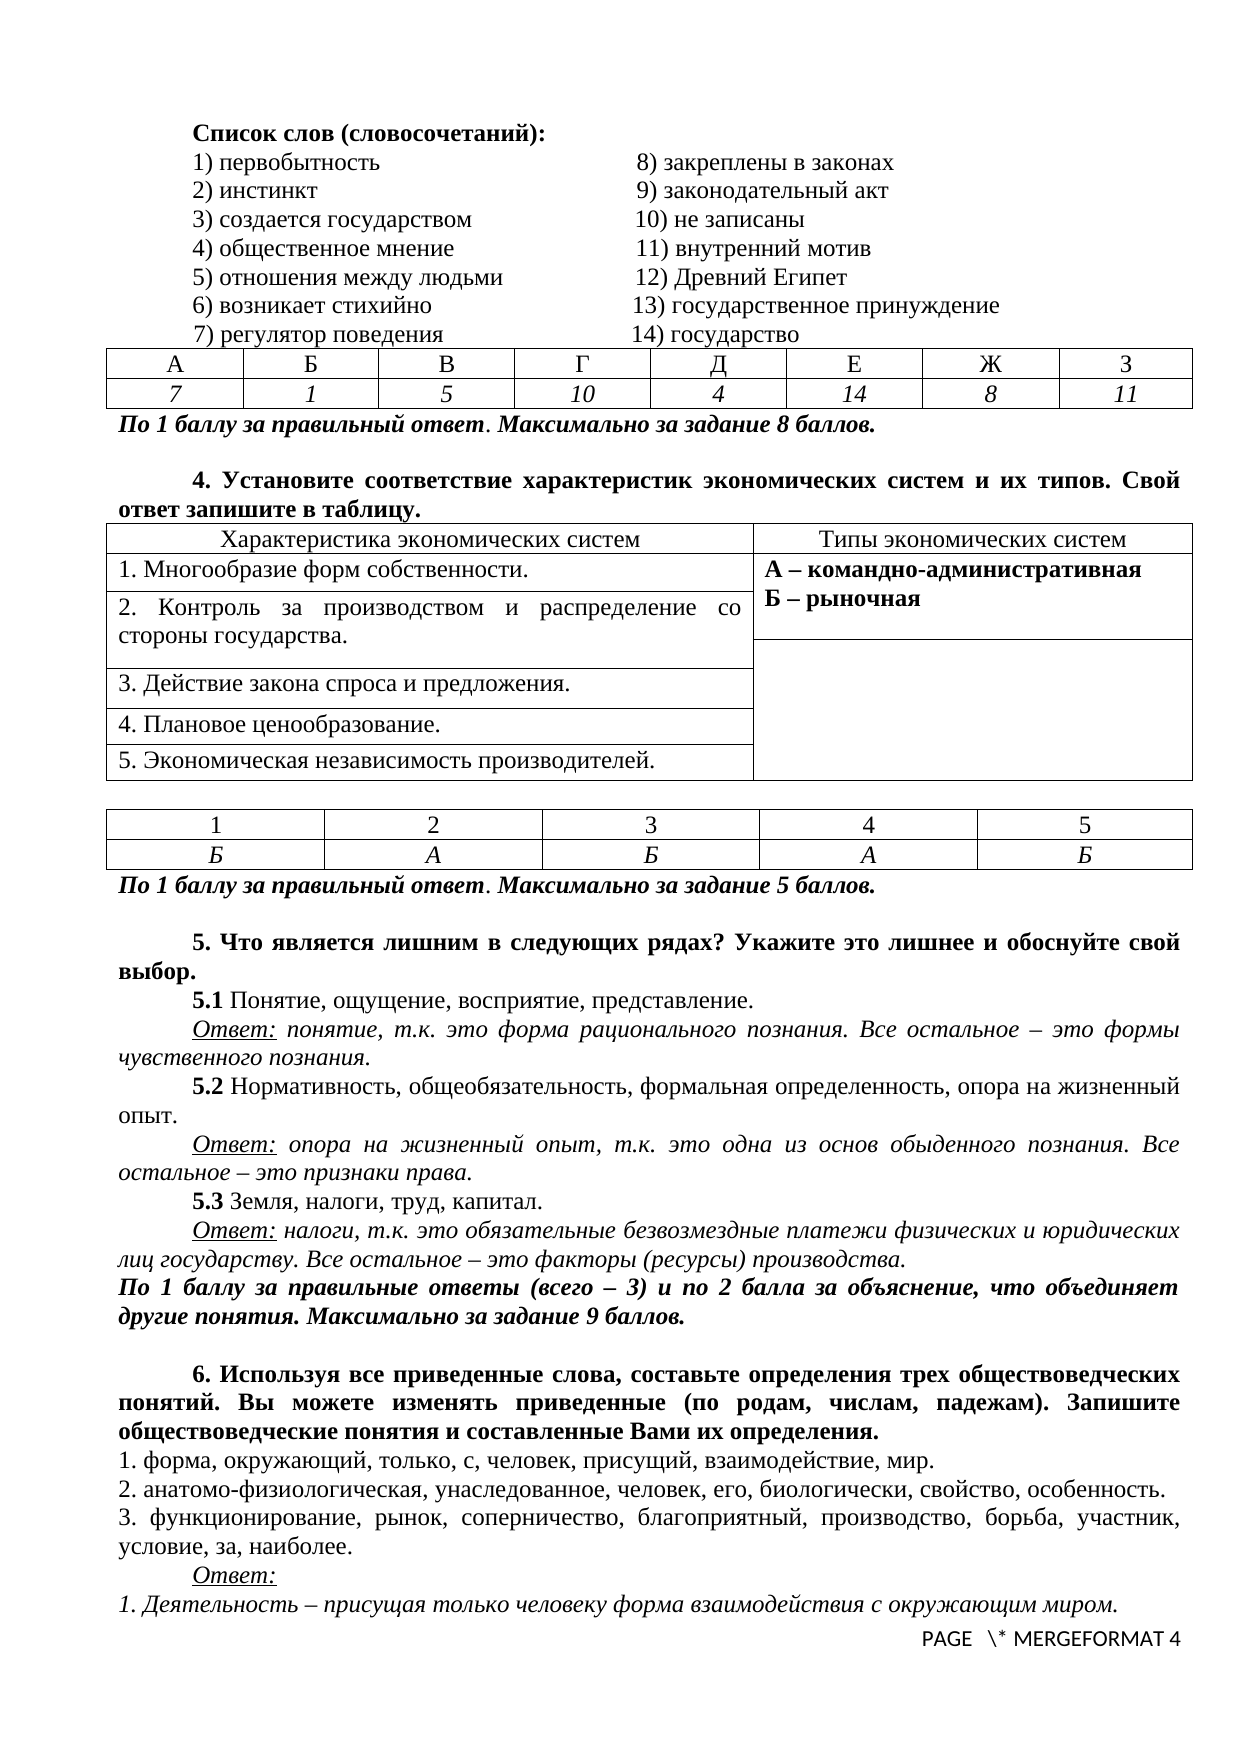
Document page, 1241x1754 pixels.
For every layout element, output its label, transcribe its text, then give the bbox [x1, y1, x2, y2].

table_cell 5 [379, 379, 514, 408]
text 2. анатомо-физиологическая, унаследованное, человек, его, биологически, свойство, особенность. [118, 1474, 1181, 1502]
table_cell 1. Многообразие форм собственности. [107, 554, 753, 591]
table_header А [107, 349, 243, 378]
text По 1 баллу за правильный ответ. Максимально за задание 8 баллов. [118, 409, 1181, 437]
table_cell 11 [1060, 379, 1192, 408]
table_header Г [515, 349, 650, 378]
table_header З [1060, 349, 1192, 378]
table_cell 10 [515, 379, 650, 408]
table_cell Б [978, 840, 1192, 869]
text 5.2 Нормативность, общеобязательность, формальная определенность, опора на жизненный опыт. [118, 1071, 1181, 1129]
text Ответ: [118, 1560, 1181, 1589]
table_cell 5. Экономическая независимость производителей. [107, 745, 753, 779]
text Ответ: налоги, т.к. это обязательные безвозмездные платежи физических и юридических лиц государству. Все остальное – это факторы (ресурсы) производства. [118, 1215, 1181, 1272]
table_header 5 [978, 810, 1192, 839]
text Список слов (словосочетаний): [118, 118, 1181, 147]
text 6) возникает стихийно 13) государственное принуждение [118, 291, 1181, 319]
table_header 2 [325, 810, 542, 839]
table_cell 4. Плановое ценообразование. [107, 709, 753, 744]
table_cell А – командно-административная Б – рыночная [754, 554, 1192, 639]
table_cell А [760, 840, 977, 869]
table_cell 2. Контроль за производством и распределение со стороны государства. [107, 592, 753, 667]
text 5.3 Земля, налоги, труд, капитал. [118, 1186, 1181, 1215]
table_cell 4 [651, 379, 786, 408]
text 3) создается государством 10) не записаны [118, 204, 1181, 233]
table_cell [754, 640, 1192, 779]
table_header 1 [107, 810, 324, 839]
table_cell А [325, 840, 542, 869]
table_cell 7 [107, 379, 243, 408]
table_header В [379, 349, 514, 378]
table_cell 3. Действие закона спроса и предложения. [107, 669, 753, 708]
text 7) регулятор поведения 14) государство [118, 319, 1181, 348]
text По 1 баллу за правильный ответ. Максимально за задание 5 баллов. [118, 870, 1181, 899]
text 4) общественное мнение 11) внутренний мотив [118, 233, 1181, 262]
text По 1 баллу за правильные ответы (всего – 3) и по 2 балла за объяснение, что объединяет другие понятия. Максимально за задание 9 баллов. [118, 1272, 1181, 1330]
table_cell Б [107, 840, 324, 869]
text 1) первобытность 8) закреплены в законах [118, 147, 1181, 176]
table_cell 14 [787, 379, 922, 408]
table_cell 8 [923, 379, 1059, 408]
table_header Типы экономических систем [754, 524, 1192, 553]
table_cell Б [543, 840, 759, 869]
table_header 3 [543, 810, 759, 839]
text 4. Установите соответствие характеристик экономических систем и их типов. Свой ответ запишите в таблицу. [118, 466, 1181, 523]
table_header Д [651, 349, 786, 378]
text 1. Деятельность – присущая только человеку форма взаимодействия с окружающим миром. [118, 1589, 1181, 1617]
text 5. Что является лишним в следующих рядах? Укажите это лишнее и обоснуйте свой выбор. [118, 927, 1181, 985]
table_header Е [787, 349, 922, 378]
text Ответ: опора на жизненный опыт, т.к. это одна из основ обыденного познания. Все остальное – это признаки права. [118, 1129, 1181, 1186]
text Ответ: понятие, т.к. это форма рационального познания. Все остальное – это формы чувственного познания. [118, 1014, 1181, 1071]
text 2) инстинкт 9) законодательный акт [118, 176, 1181, 204]
text 3. функционирование, рынок, соперничество, благоприятный, производство, борьба, участник, условие, за, наиболее. [118, 1502, 1181, 1560]
text 5.1 Понятие, ощущение, восприятие, представление. [118, 985, 1181, 1014]
table_header Характеристика экономических систем [107, 524, 753, 553]
table_header 4 [760, 810, 977, 839]
table_header Б [244, 349, 378, 378]
table_cell 1 [244, 379, 378, 408]
table_header Ж [923, 349, 1059, 378]
text 1. форма, окружающий, только, с, человек, присущий, взаимодействие, мир. [118, 1445, 1181, 1474]
text 5) отношения между людьми 12) Древний Египет [118, 262, 1181, 291]
text 6. Используя все приведенные слова, составьте определения трех обществоведческих понятий. Вы можете изменять приведенные (по родам, числам, падежам). Запишите обществоведческие понятия и составленные Вами их определения. [118, 1359, 1181, 1445]
